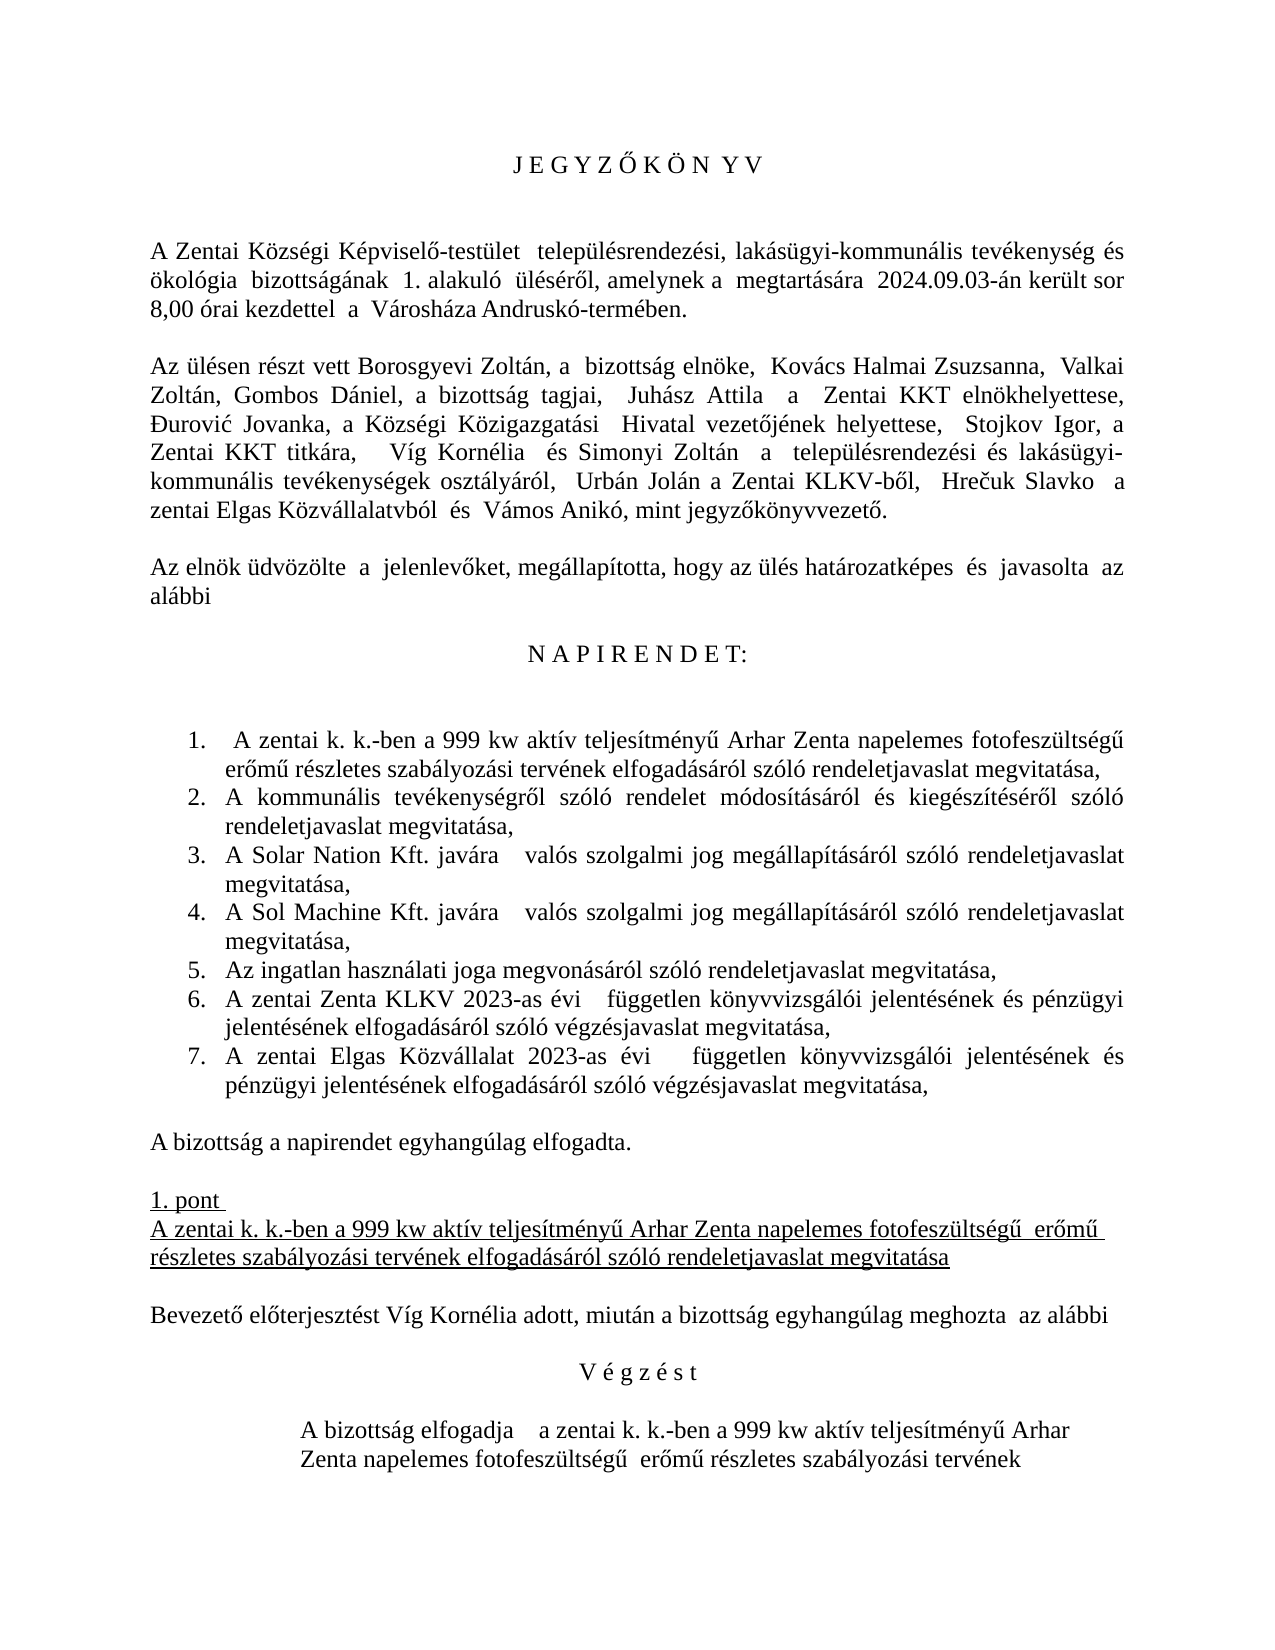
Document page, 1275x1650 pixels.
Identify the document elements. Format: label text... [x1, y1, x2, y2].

text J E G Y Z Ő K Ö N Y V [150, 150, 1125, 179]
list A kommunális tevékenységről szóló rendelet módosításáról és kiegészítéséről szóló rendeletjavaslat megvitatása, [187, 782, 1125, 840]
text V é g z é s t [150, 1357, 1125, 1386]
list A zentai Zenta KLKV 2023-as évi független könyvvizsgálói jelentésének és pénzügyi jelentésének elfogadásáról szóló végzésjavaslat megvitatása, [187, 984, 1125, 1041]
list A zentai Elgas Közvállalat 2023-as évi független könyvvizsgálói jelentésének és pénzügyi jelentésének elfogadásáról szóló végzésjavaslat megvitatása, [187, 1041, 1125, 1099]
text Az ülésen részt vett Borosgyevi Zoltán, a bizottság elnöke, Kovács Halmai Zsuzsanna, Valkai Zoltán, Gombos Dániel, a bizottság tagjai, Juhász Attila a Zentai KKT elnökhelyettese, Đurović Jovanka, a Községi Közigazgatási Hivatal vezetőjének helyettese, Stojkov Igor, a Zentai KKT titkára, Víg Kornélia és Simonyi Zoltán a településrendezési és lakásügyi-kommunális tevékenységek osztályáról, Urbán Jolán a Zentai KLKV-ből, Hrečuk Slavko a zentai Elgas Közvállalatvból és Vámos Anikó, mint jegyzőkönyvvezető. [150, 351, 1125, 524]
text A zentai k. k.-ben a 999 kw aktív teljesítményű Arhar Zenta napelemes fotofeszültségű erőmű részletes szabályozási tervének elfogadásáról szóló rendeletjavaslat megvitatása [150, 1214, 1125, 1271]
list A Sol Machine Kft. javára valós szolgalmi jog megállapításáról szóló rendeletjavaslat megvitatása, [187, 897, 1125, 955]
text N A P I R E N D E T: [150, 639, 1125, 667]
list A Solar Nation Kft. javára valós szolgalmi jog megállapításáról szóló rendeletjavaslat megvitatása, [187, 840, 1125, 897]
list Az ingatlan használati joga megvonásáról szóló rendeletjavaslat megvitatása, [187, 955, 1125, 984]
text A bizottság a napirendet egyhangúlag elfogadta. [150, 1127, 1125, 1156]
list A zentai k. k.-ben a 999 kw aktív teljesítményű Arhar Zenta napelemes fotofeszültségű erőmű részletes szabályozási tervének elfogadásáról szóló rendeletjavaslat megvitatása, [187, 725, 1125, 782]
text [300, 1415, 1125, 1472]
text 1. pont [150, 1185, 1125, 1214]
text Bevezető előterjesztést Víg Kornélia adott, miután a bizottság egyhangúlag meghozta az alábbi [150, 1300, 1125, 1329]
text Az elnök üdvözölte a jelenlevőket, megállapította, hogy az ülés határozatképes és javasolta az alábbi [150, 552, 1125, 610]
text A Zentai Községi Képviselő-testület településrendezési, lakásügyi-kommunális tevékenység és ökológia bizottságának 1. alakuló üléséről, amelynek a megtartására 2024.09.03-án került sor 8,00 órai kezdettel a Városháza Andruskó-termében. [150, 236, 1125, 322]
